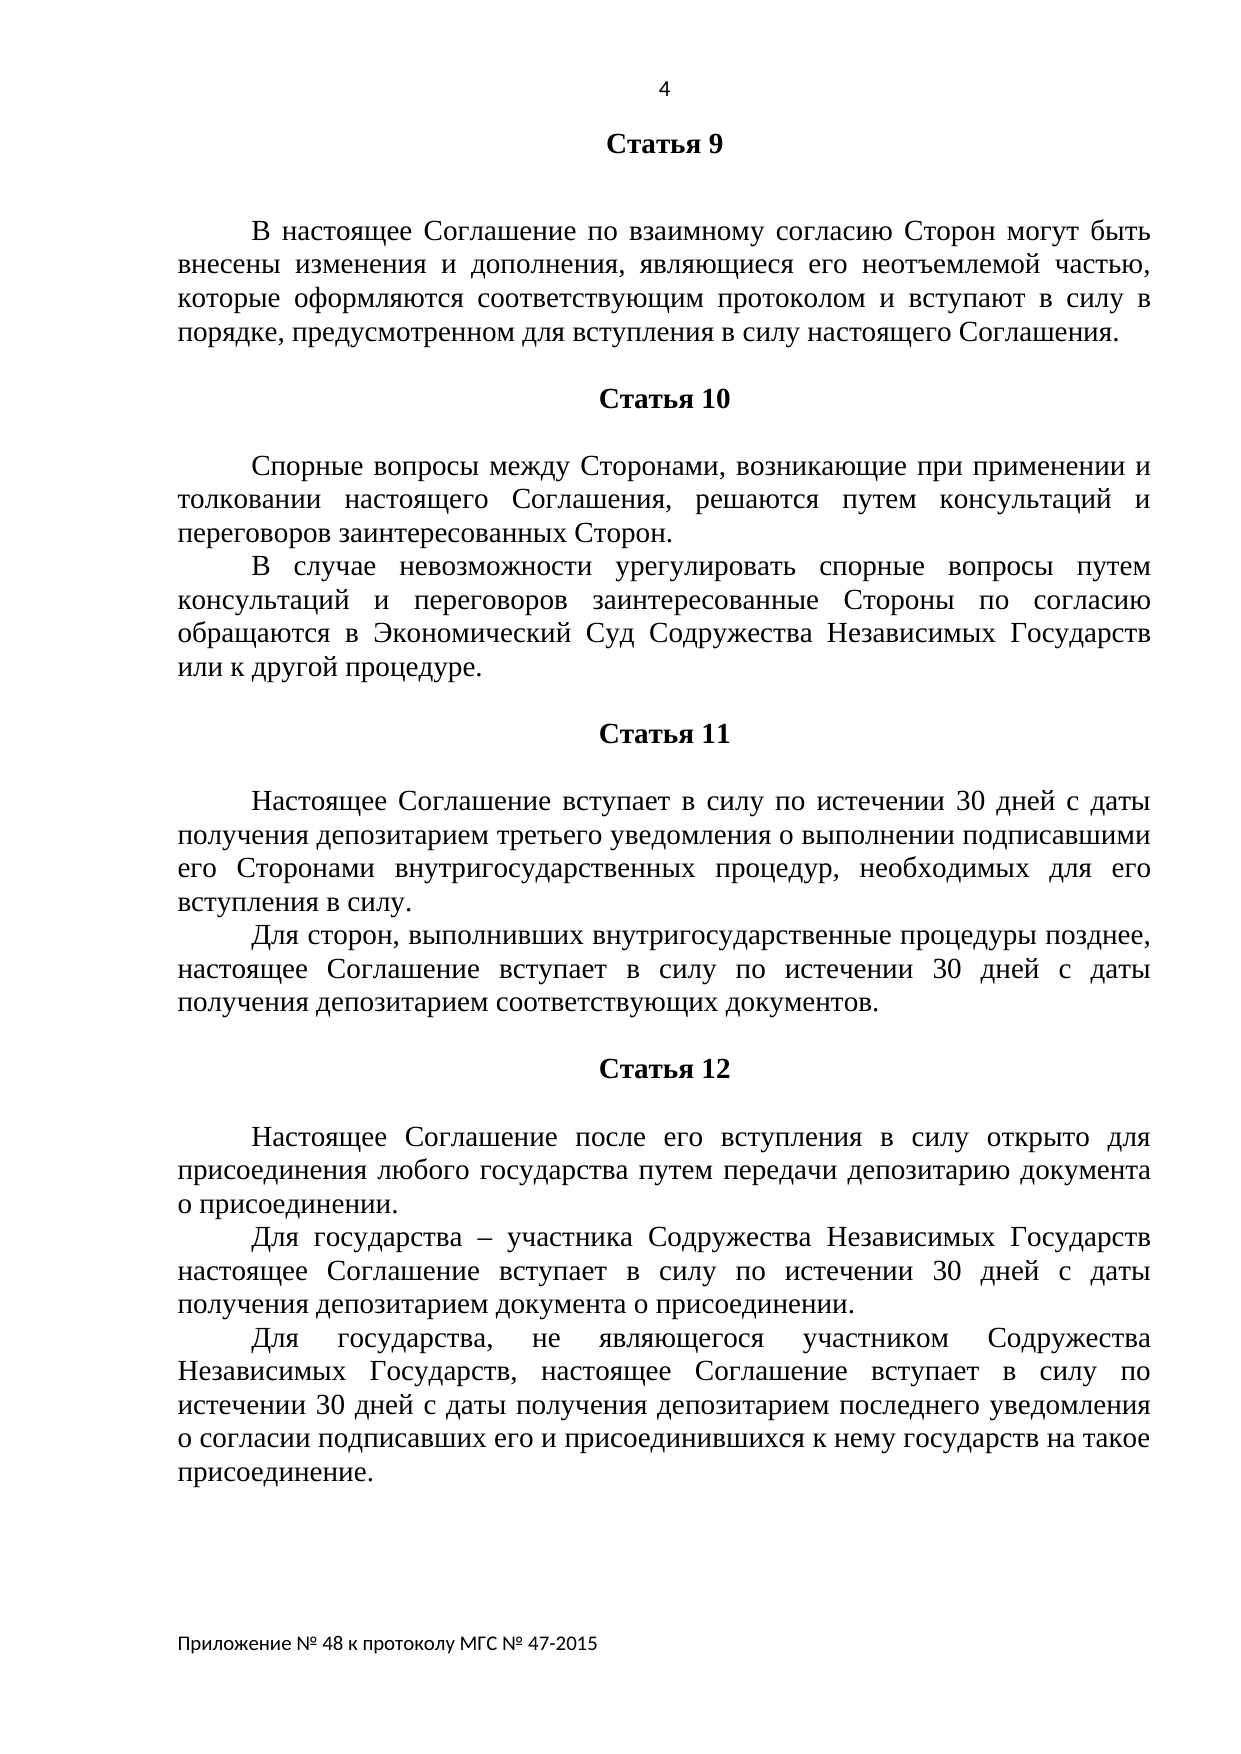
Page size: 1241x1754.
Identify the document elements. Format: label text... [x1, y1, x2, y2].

text Статья 10 [177, 381, 1152, 414]
text В настоящее Соглашение по взаимному согласию Сторон могут быть внесены изменения и дополнения, являющиеся его неотъемлемой частью, которые оформляются соответствующим протоколом и вступают в силу в порядке, предусмотренном для вступления в силу настоящего Соглашения. [177, 213, 1152, 347]
text В случае невозможности урегулировать спорные вопросы путем консультаций и переговоров заинтересованные Стороны по согласию обращаются в Экономический Суд Содружества Независимых Государств или к другой процедуре. [177, 548, 1152, 683]
text Статья 12 [177, 1052, 1152, 1085]
subtitle Статья 9 [177, 126, 1152, 160]
text Статья 11 [177, 716, 1152, 750]
text Спорные вопросы между Сторонами, возникающие при применении и толковании настоящего Соглашения, решаются путем консультаций и переговоров заинтересованных Сторон. [177, 448, 1152, 548]
text Для сторон, выполнивших внутригосударственные процедуры позднее, настоящее Соглашение вступает в силу по истечении 30 дней с даты получения депозитарием соответствующих документов. [177, 917, 1152, 1018]
text Для государства – участника Содружества Независимых Государств настоящее Соглашение вступает в силу по истечении 30 дней с даты получения депозитарием документа о присоединении. [177, 1219, 1152, 1320]
text Для государства, не являющегося участником Содружества Независимых Государств, настоящее Соглашение вступает в силу по истечении 30 дней с даты получения депозитарием последнего уведомления о согласии подписавших его и присоединившихся к нему государств на такое присоединение. [177, 1320, 1152, 1488]
text Настоящее Соглашение вступает в силу по истечении 30 дней с даты получения депозитарием третьего уведомления о выполнении подписавшими его Сторонами внутригосударственных процедур, необходимых для его вступления в силу. [177, 783, 1152, 917]
text Настоящее Соглашение после его вступления в силу открыто для присоединения любого государства путем передачи депозитарию документа о присоединении. [177, 1119, 1152, 1219]
